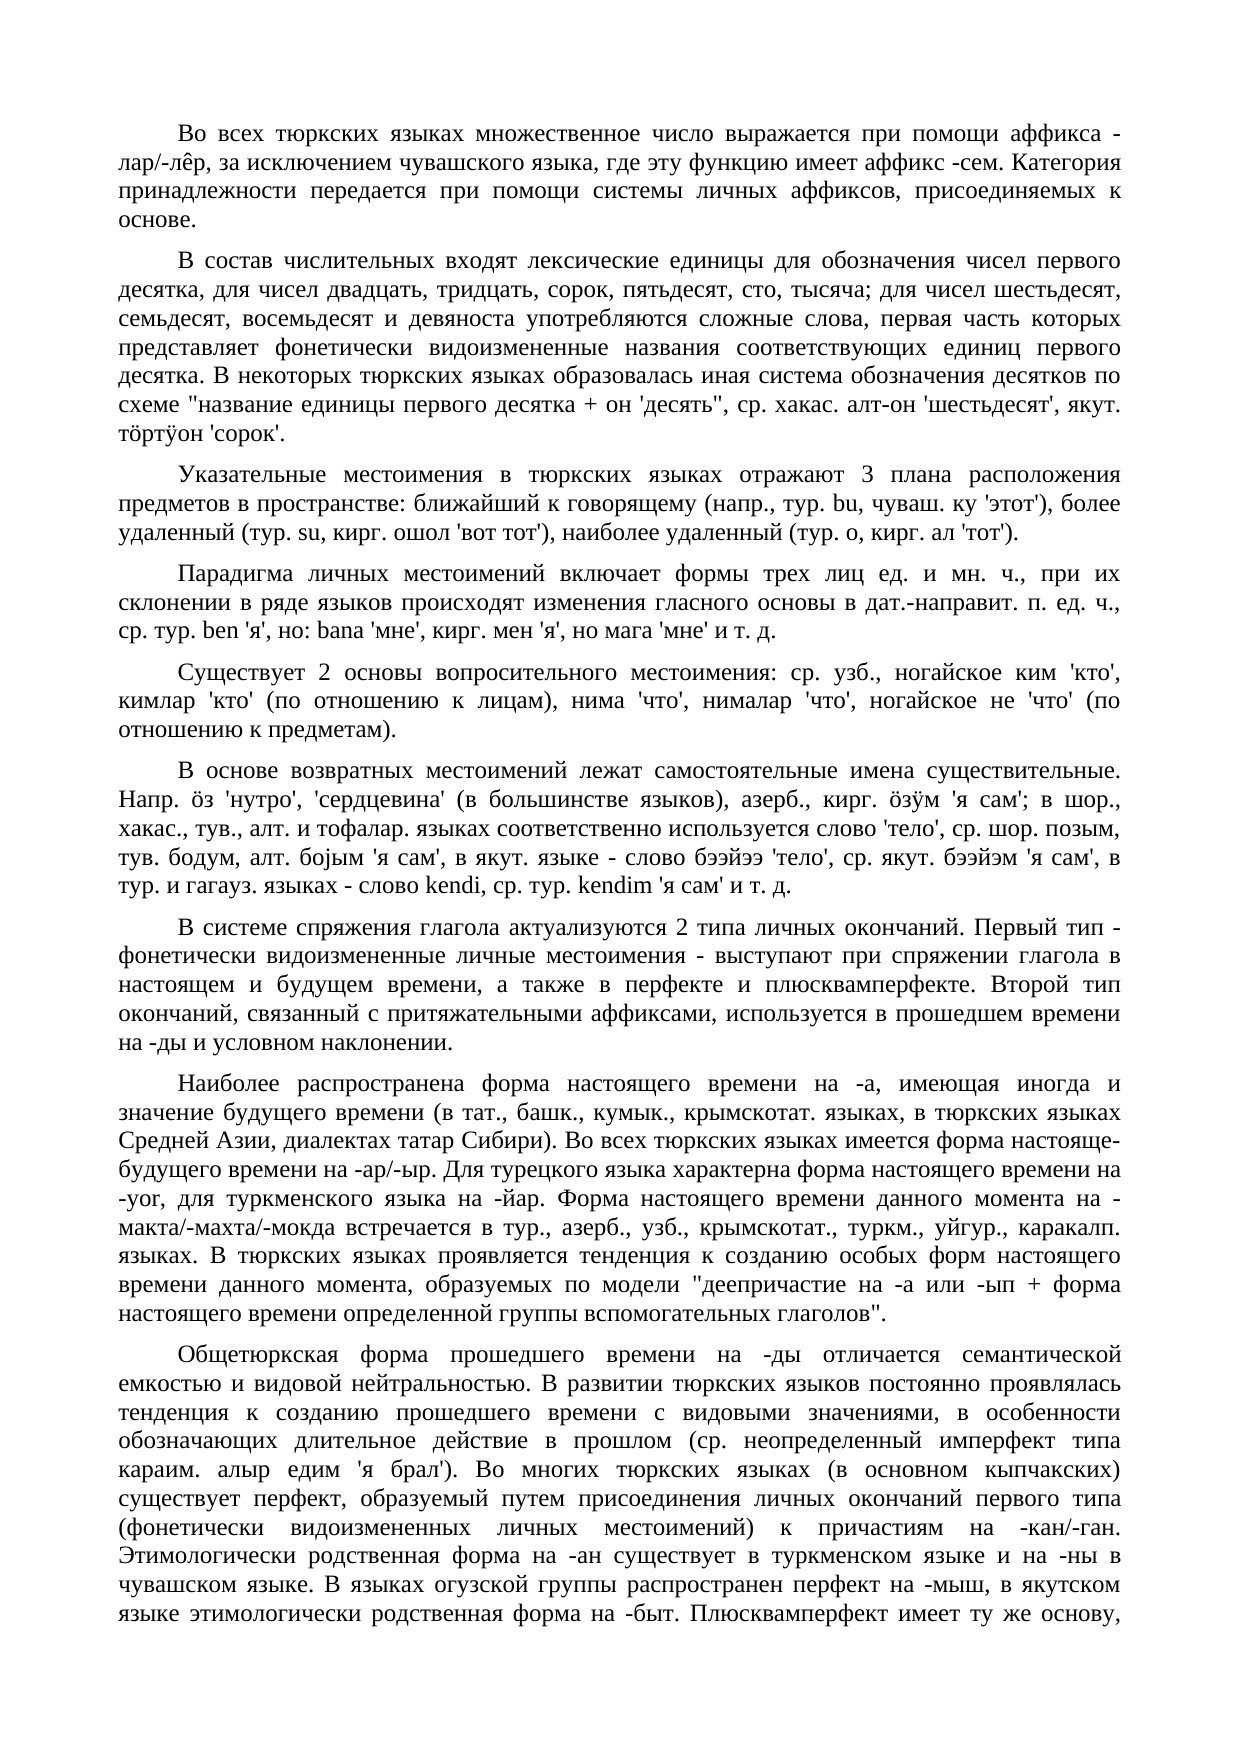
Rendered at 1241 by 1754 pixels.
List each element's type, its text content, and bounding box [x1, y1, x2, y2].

text Парадигма личных местоимений включает формы трех лиц ед. и мн. ч., при их склонении в ряде языков происходят изменения гласного основы в дат.-направит. п. ед. ч., ср. тур. ben 'я', но: bana 'мне', кирг. мен 'я', но мага 'мне' и т. д. [118, 558, 1122, 644]
text Указательные местоимения в тюркских языках отражают 3 плана расположения предметов в пространстве: ближайший к говорящему (напр., тур. bu, чуваш. ку 'этот'), более удаленный (тур. su, кирг. ошол 'вот тот'), наиболее удаленный (тур. о, кирг. ал 'тот'). [118, 459, 1122, 546]
text Во всех тюркских языках множественное число выражается при помощи аффикса -лар/-лêр, за исключением чувашского языка, где эту функцию имеет аффикс -сем. Категория принадлежности передается при помощи системы личных аффиксов, присоединяемых к основе. [118, 118, 1122, 233]
text В состав числительных входят лексические единицы для обозначения чисел первого десятка, для чисел двадцать, тридцать, сорок, пятьдесят, сто, тысяча; для чисел шестьдесят, семьдесят, восемьдесят и девяноста употребляются сложные слова, первая часть которых представляет фонетически видоизмененные названия соответствующих единиц первого десятка. В некоторых тюркских языках образовалась иная система обозначения десятков по схеме "название единицы первого десятка + он 'десять", ср. хакас. алт-он 'шестьдесят', якут. тöртÿон 'сорок'. [118, 246, 1122, 447]
text В основе возвратных местоимений лежат самостоятельные имена существительные. Напр. öз 'нутро', 'сердцевина' (в большинстве языков), азерб., кирг. öзÿм 'я сам'; в шор., хакас., тув., алт. и тофалар. языках соответственно используется слово 'тело', ср. шор. позым, тув. бодум, алт. боjым 'я сам', в якут. языке - слово бээйээ 'тело', ср. якут. бээйэм 'я сам', в тур. и гагауз. языках - слово kendi, ср. тур. kendim 'я сам' и т. д. [118, 756, 1122, 899]
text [118, 1339, 1122, 1627]
text В системе спряжения глагола актуализуются 2 типа личных окончаний. Первый тип - фонетически видоизмененные личные местоимения - выступают при спряжении глагола в настоящем и будущем времени, а также в перфекте и плюсквамперфекте. Второй тип окончаний, связанный с притяжательными аффиксами, используется в прошедшем времени на -ды и условном наклонении. [118, 912, 1122, 1056]
text Наиболее распространена форма настоящего времени на -а, имеющая иногда и значение будущего времени (в тат., башк., кумык., крымскотат. языках, в тюркских языках Средней Азии, диалектах татар Сибири). Во всех тюркских языках имеется форма настояще-будущего времени на -ар/-ыр. Для турецкого языка характерна форма настоящего времени на -yor, для туркменского языка на -йар. Форма настоящего времени данного момента на -макта/-махта/-мокда встречается в тур., азерб., узб., крымскотат., туркм., уйгур., каракалп. языках. В тюркских языках проявляется тенденция к созданию особых форм настоящего времени данного момента, образуемых по модели "деепричастие на -а или -ып + форма настоящего времени определенной группы вспомогательных глаголов". [118, 1068, 1122, 1327]
text Существует 2 основы вопросительного местоимения: ср. узб., ногайское ким 'кто', кимлар 'кто' (по отношению к лицам), нима 'что', нималар 'что', ногайское не 'что' (по отношению к предметам). [118, 657, 1122, 743]
